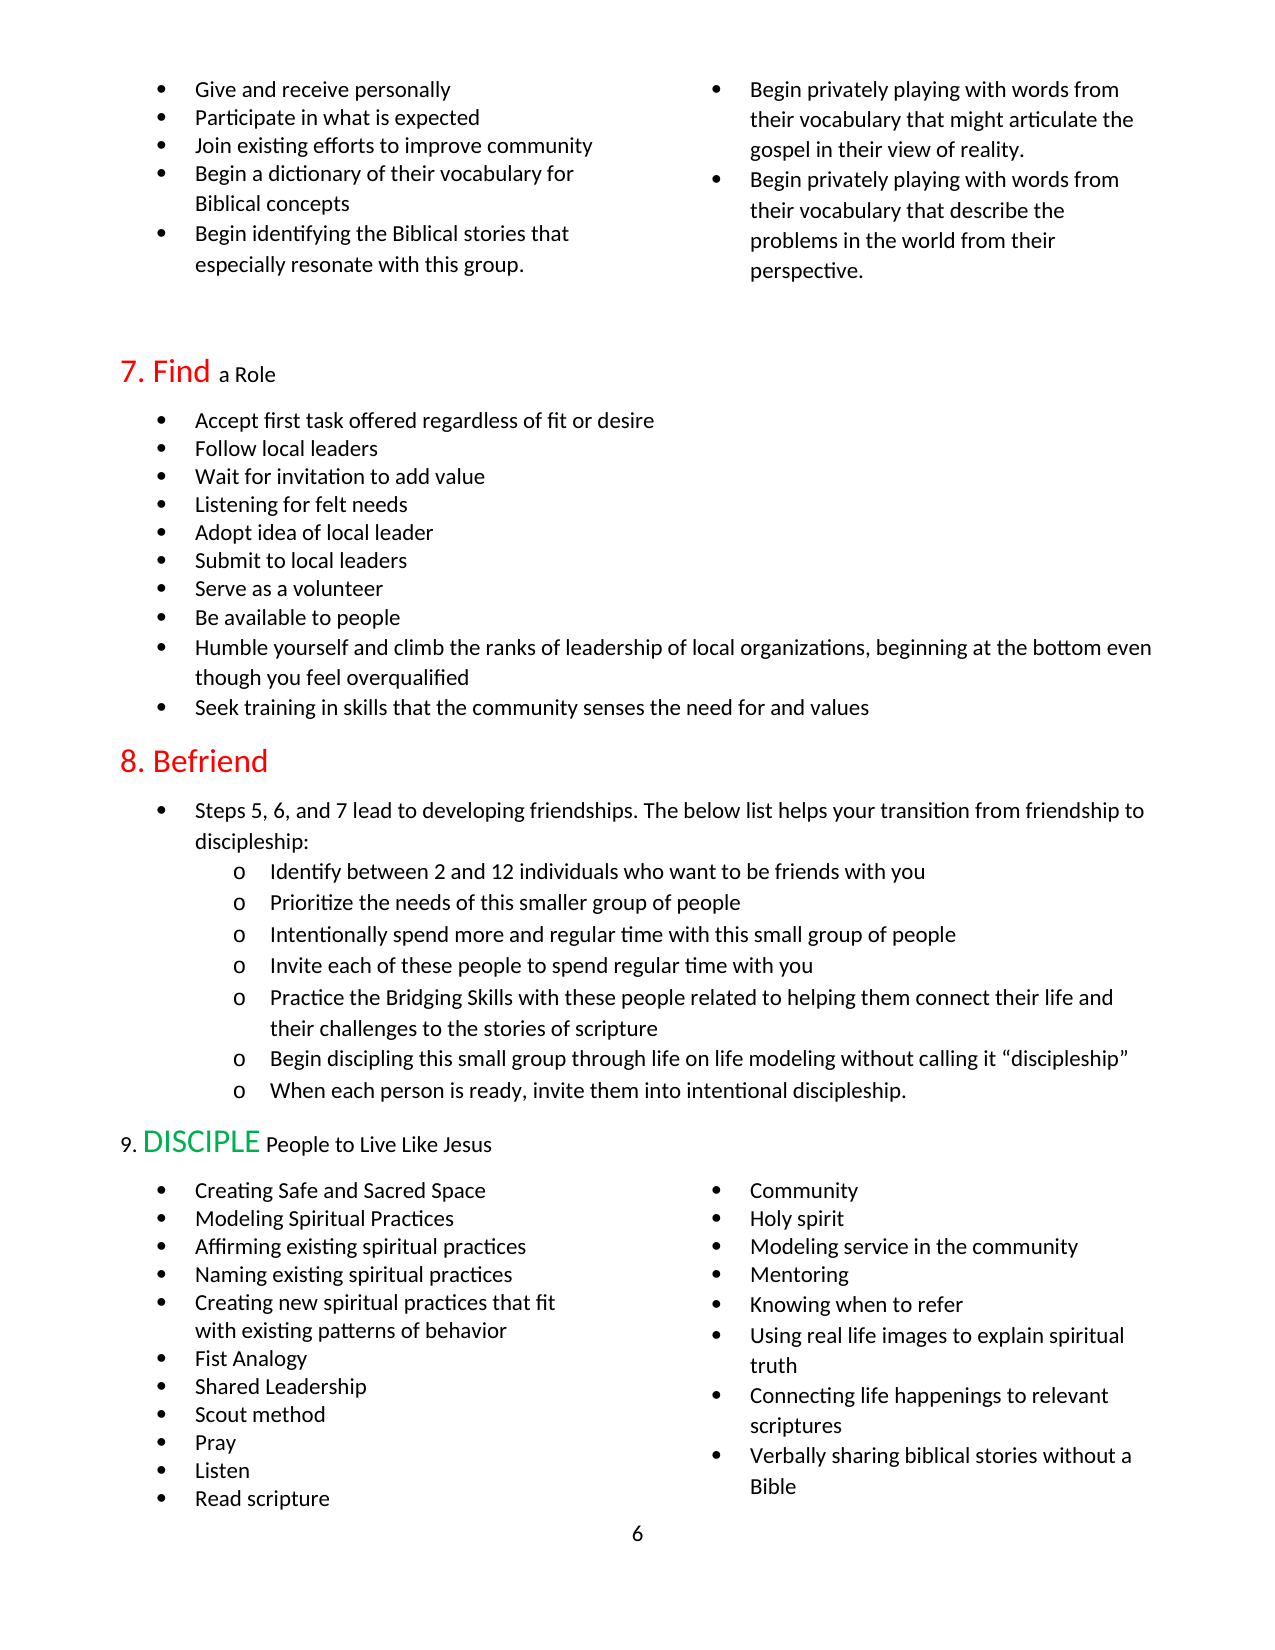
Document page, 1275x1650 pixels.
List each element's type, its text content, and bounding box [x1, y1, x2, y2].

list Fist Analogy [157, 1344, 600, 1372]
list Wait for invitation to add value [157, 462, 1155, 491]
list Begin discipling this small group through life on life modeling without calling it “discipleship” [232, 1044, 1155, 1073]
list Begin identifying the Biblical stories that especially resonate with this group. [157, 219, 600, 278]
list Modeling Spiritual Practices [157, 1204, 600, 1232]
list Give and receive personally [157, 75, 600, 103]
list Serve as a volunteer [157, 574, 1155, 603]
list Listening for felt needs [157, 491, 1155, 518]
list Begin privately playing with words from their vocabulary that might articulate the gospel in their view of reality. [712, 75, 1155, 163]
list Modeling service in the community [712, 1232, 1155, 1260]
list Knowing when to refer [712, 1291, 1155, 1318]
list Affirming existing spiritual practices [157, 1232, 600, 1260]
list Listen [157, 1456, 600, 1484]
list Shared Leadership [157, 1372, 600, 1400]
list Participate in what is expected [157, 103, 600, 131]
list Scout method [157, 1400, 600, 1428]
list Intentionally spend more and regular time with this small group of people [232, 920, 1155, 949]
list Holy spirit [712, 1204, 1155, 1232]
list Adopt idea of local leader [157, 518, 1155, 547]
list Read scripture [157, 1484, 600, 1512]
list Community [712, 1176, 1155, 1204]
list When each person is ready, invite them into intentional discipleship. [232, 1076, 1155, 1105]
list Pray [157, 1428, 600, 1456]
list Connecting life happenings to relevant scriptures [712, 1381, 1155, 1439]
list Steps 5, 6, and 7 lead to developing friendships. The below list helps your transition from friendship to discipleship: [157, 797, 1155, 855]
list Creating new spiritual practices that fit with existing patterns of behavior [157, 1288, 600, 1344]
list Verbally sharing biblical stories without a Bible [712, 1442, 1155, 1500]
list Seek training in skills that the community senses the need for and values [157, 693, 1155, 721]
list Begin a dictionary of their vocabulary for Biblical concepts [157, 159, 600, 217]
list Begin privately playing with words from their vocabulary that describe the problems in the world from their perspective. [712, 166, 1155, 284]
text 8. Befriend [120, 740, 1155, 781]
list Invite each of these people to spend regular time with you [232, 951, 1155, 981]
text 9. DISCIPLE People to Live Like Jesus [120, 1120, 1155, 1161]
list Using real life images to explain spiritual truth [712, 1321, 1155, 1379]
list Follow local leaders [157, 434, 1155, 462]
list Submit to local leaders [157, 547, 1155, 574]
text 7. Find a Role [120, 350, 1155, 391]
list Join existing efforts to improve community [157, 131, 600, 159]
list Humble yourself and climb the ranks of leadership of local organizations, beginning at the bottom even though you feel overqualified [157, 633, 1155, 691]
list Naming existing spiritual practices [157, 1260, 600, 1288]
list Identify between 2 and 12 individuals who want to be friends with you [232, 857, 1155, 886]
list Accept first task offered regardless of fit or desire [157, 406, 1155, 434]
list Creating Safe and Sacred Space [157, 1176, 600, 1204]
list Practice the Bridging Skills with these people related to helping them connect their life and their challenges to the stories of scripture [232, 983, 1155, 1042]
list Mentoring [712, 1260, 1155, 1288]
list Prioritize the needs of this smaller group of people [232, 888, 1155, 918]
list Be available to people [157, 603, 1155, 631]
